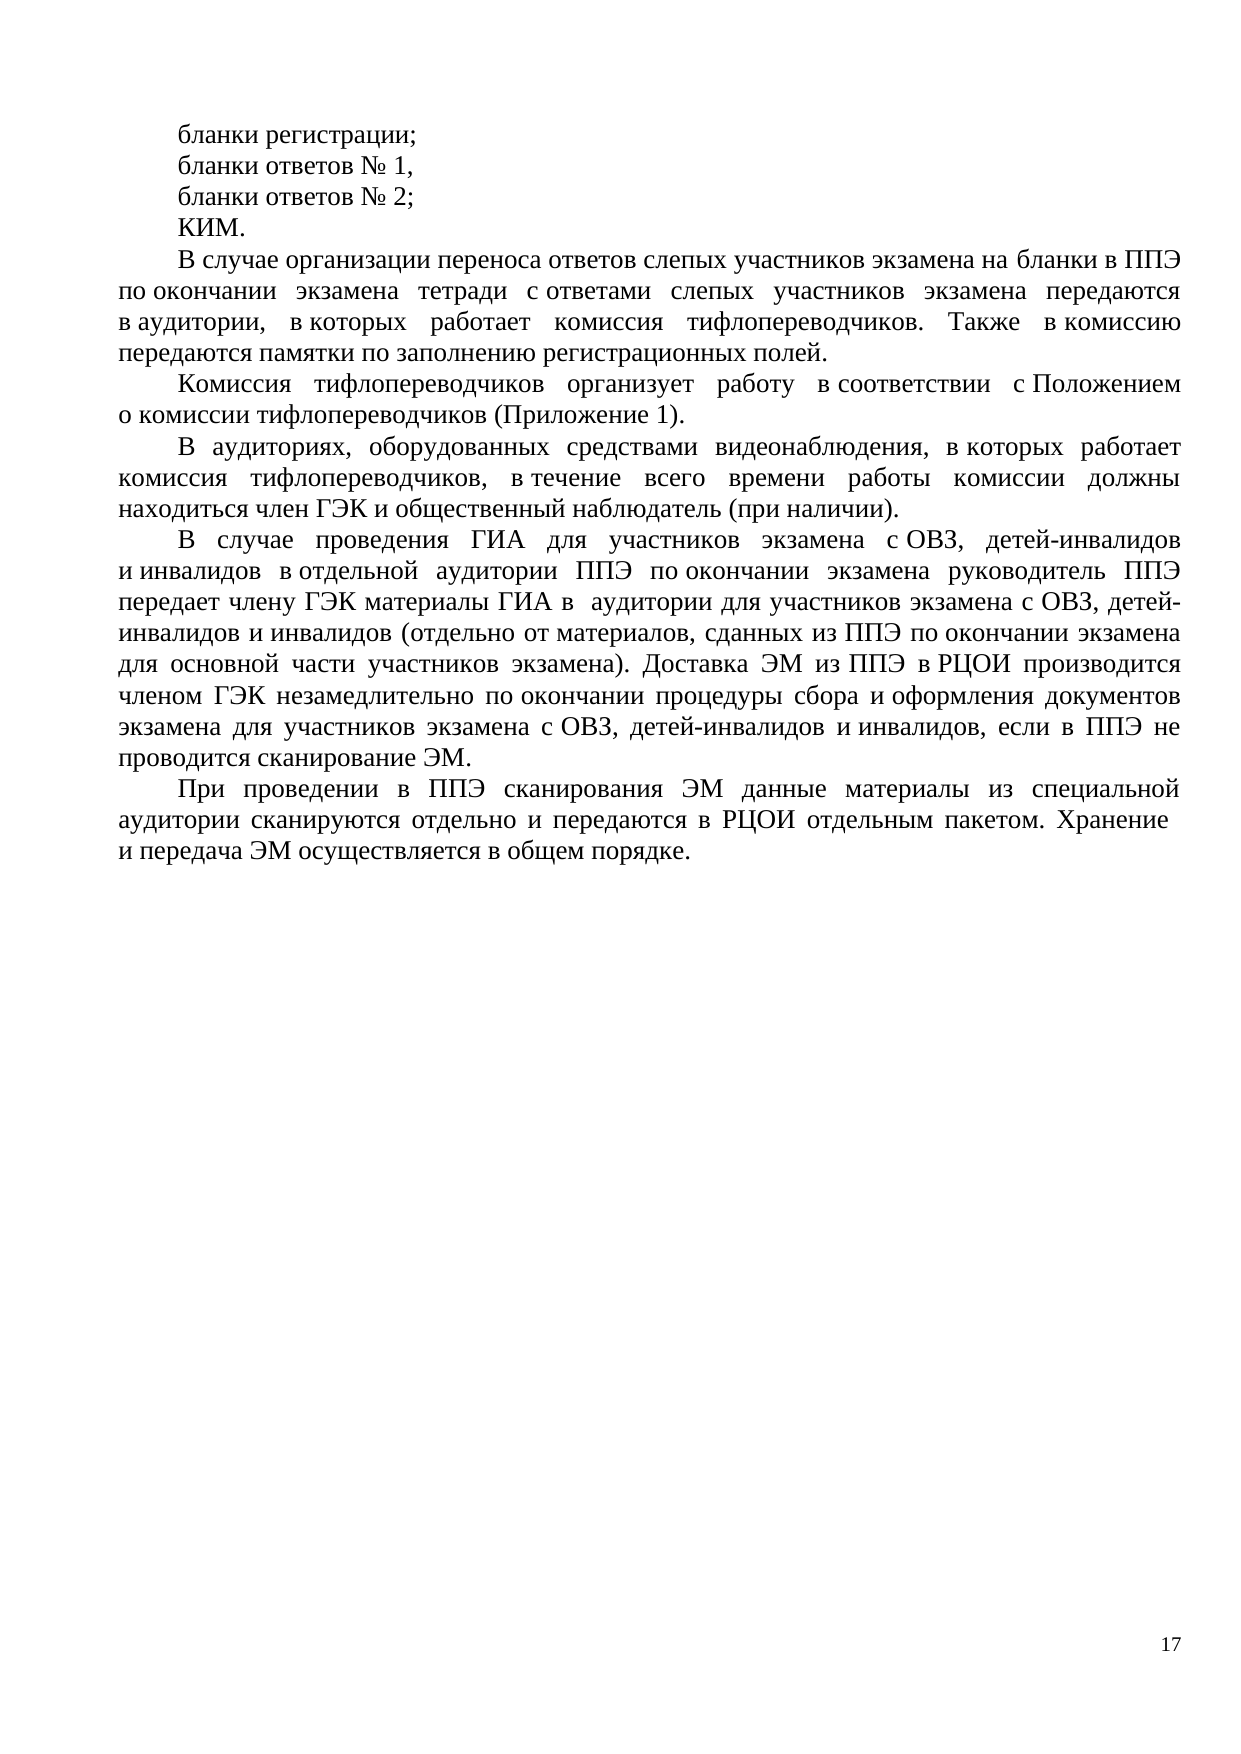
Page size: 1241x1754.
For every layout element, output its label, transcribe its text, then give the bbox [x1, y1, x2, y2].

list В случае проведения ГИА для участников экзамена с ОВЗ, детей-инвалидов и инвалидов в отдельной аудитории ППЭ по окончании экзамена руководитель ППЭ передает члену ГЭК материалы ГИА в аудитории для участников экзамена с ОВЗ, детей-инвалидов и инвалидов (отдельно от материалов, сданных из ППЭ по окончании экзамена для основной части участников экзамена). Доставка ЭМ из ППЭ в РЦОИ производится членом ГЭК незамедлительно по окончании процедуры сбора и оформления документов экзамена для участников экзамена с ОВЗ, детей-инвалидов и инвалидов, если в ППЭ не проводится сканирование ЭМ. [118, 523, 1181, 772]
text бланки ответов № 1, [118, 149, 1181, 180]
text бланки регистрации; [118, 118, 1181, 149]
text В случае организации переноса ответов слепых участников экзамена на бланки в ППЭ по окончании экзамена тетради с ответами слепых участников экзамена передаются в аудитории, в которых работает комиссия тифлопереводчиков. Также в комиссию передаются памятки по заполнению регистрационных полей. [118, 243, 1181, 367]
list При проведении в ППЭ сканирования ЭМ данные материалы из специальной аудитории сканируются отдельно и передаются в РЦОИ отдельным пакетом. Хранение и передача ЭМ осуществляется в общем порядке. [118, 772, 1181, 866]
text бланки ответов № 2; [118, 180, 1181, 212]
text Комиссия тифлопереводчиков организует работу в соответствии с Положением о комиссии тифлопереводчиков (Приложение 1). [118, 367, 1181, 429]
text В аудиториях, оборудованных средствами видеонаблюдения, в которых работает комиссия тифлопереводчиков, в течение всего времени работы комиссии должны находиться член ГЭК и общественный наблюдатель (при наличии). [118, 429, 1181, 523]
text КИМ. [118, 212, 1181, 243]
